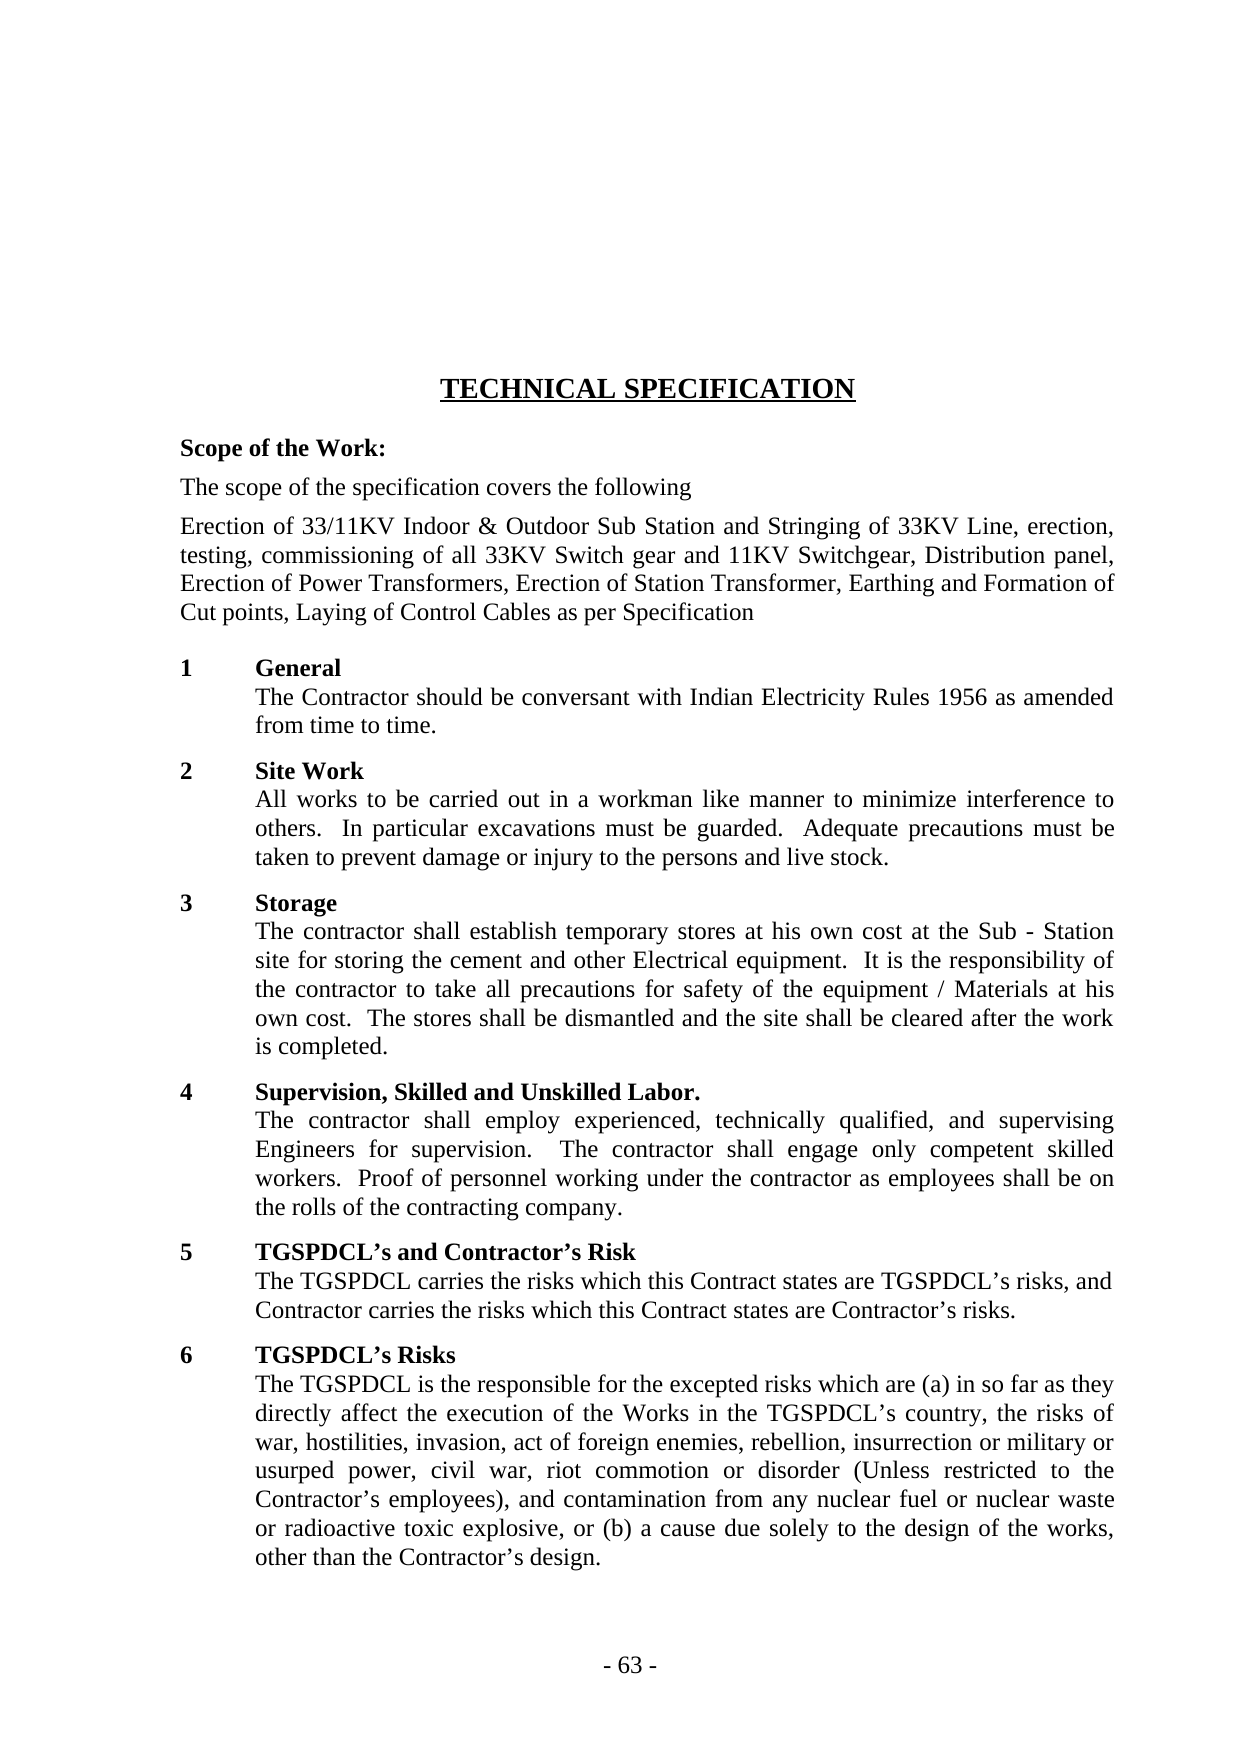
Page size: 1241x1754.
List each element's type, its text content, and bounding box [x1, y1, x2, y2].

text 2 Site Work [180, 756, 1115, 784]
text All works to be carried out in a workman like manner to minimize interference to others. In particular excavations must be guarded. Adequate precautions must be taken to prevent damage or injury to the persons and live stock. [180, 784, 1115, 871]
text 5 TGSPDCL’s and Contractor’s Risk [180, 1237, 1115, 1266]
text The scope of the specification covers the following [180, 472, 1115, 501]
text The contractor shall employ experienced, technically qualified, and supervising Engineers for supervision. The contractor shall engage only competent skilled workers. Proof of personnel working under the contractor as employees shall be on the rolls of the contracting company. [180, 1106, 1115, 1221]
text The TGSPDCL carries the risks which this Contract states are TGSPDCL’s risks, and Contractor carries the risks which this Contract states are Contractor’s risks. [255, 1266, 1115, 1324]
text 4 Supervision, Skilled and Unskilled Labor. [180, 1077, 1115, 1106]
text 1 General [180, 653, 1115, 682]
text Scope of the Work: [180, 433, 1115, 462]
text 6 TGSPDCL’s Risks [180, 1340, 1115, 1369]
text The TGSPDCL is the responsible for the excepted risks which are (a) in so far as they directly affect the execution of the Works in the TGSPDCL’s country, the risks of war, hostilities, invasion, act of foreign enemies, rebellion, insurrection or military or usurped power, civil war, riot commotion or disorder (Unless restricted to the Contractor’s employees), and contamination from any nuclear fuel or nuclear waste or radioactive toxic explosive, or (b) a cause due solely to the design of the works, other than the Contractor’s design. [255, 1369, 1115, 1570]
text The contractor shall establish temporary stores at his own cost at the Sub - Station site for storing the cement and other Electrical equipment. It is the responsibility of the contractor to take all precautions for safety of the equipment / Materials at his own cost. The stores shall be dismantled and the site shall be cleared after the work is completed. [180, 916, 1115, 1060]
text Erection of 33/11KV Indoor & Outdoor Sub Station and Stringing of 33KV Line, erection, testing, commissioning of all 33KV Switch gear and 11KV Switchgear, Distribution panel, Erection of Power Transformers, Erection of Station Transformer, Earthing and Formation of Cut points, Laying of Control Cables as per Specification [180, 511, 1115, 626]
text 3 Storage [180, 888, 1115, 916]
text The Contractor should be conversant with Indian Electricity Rules 1956 as amended from time to time. [180, 682, 1115, 739]
text TECHNICAL SPECIFICATION [180, 371, 1115, 405]
